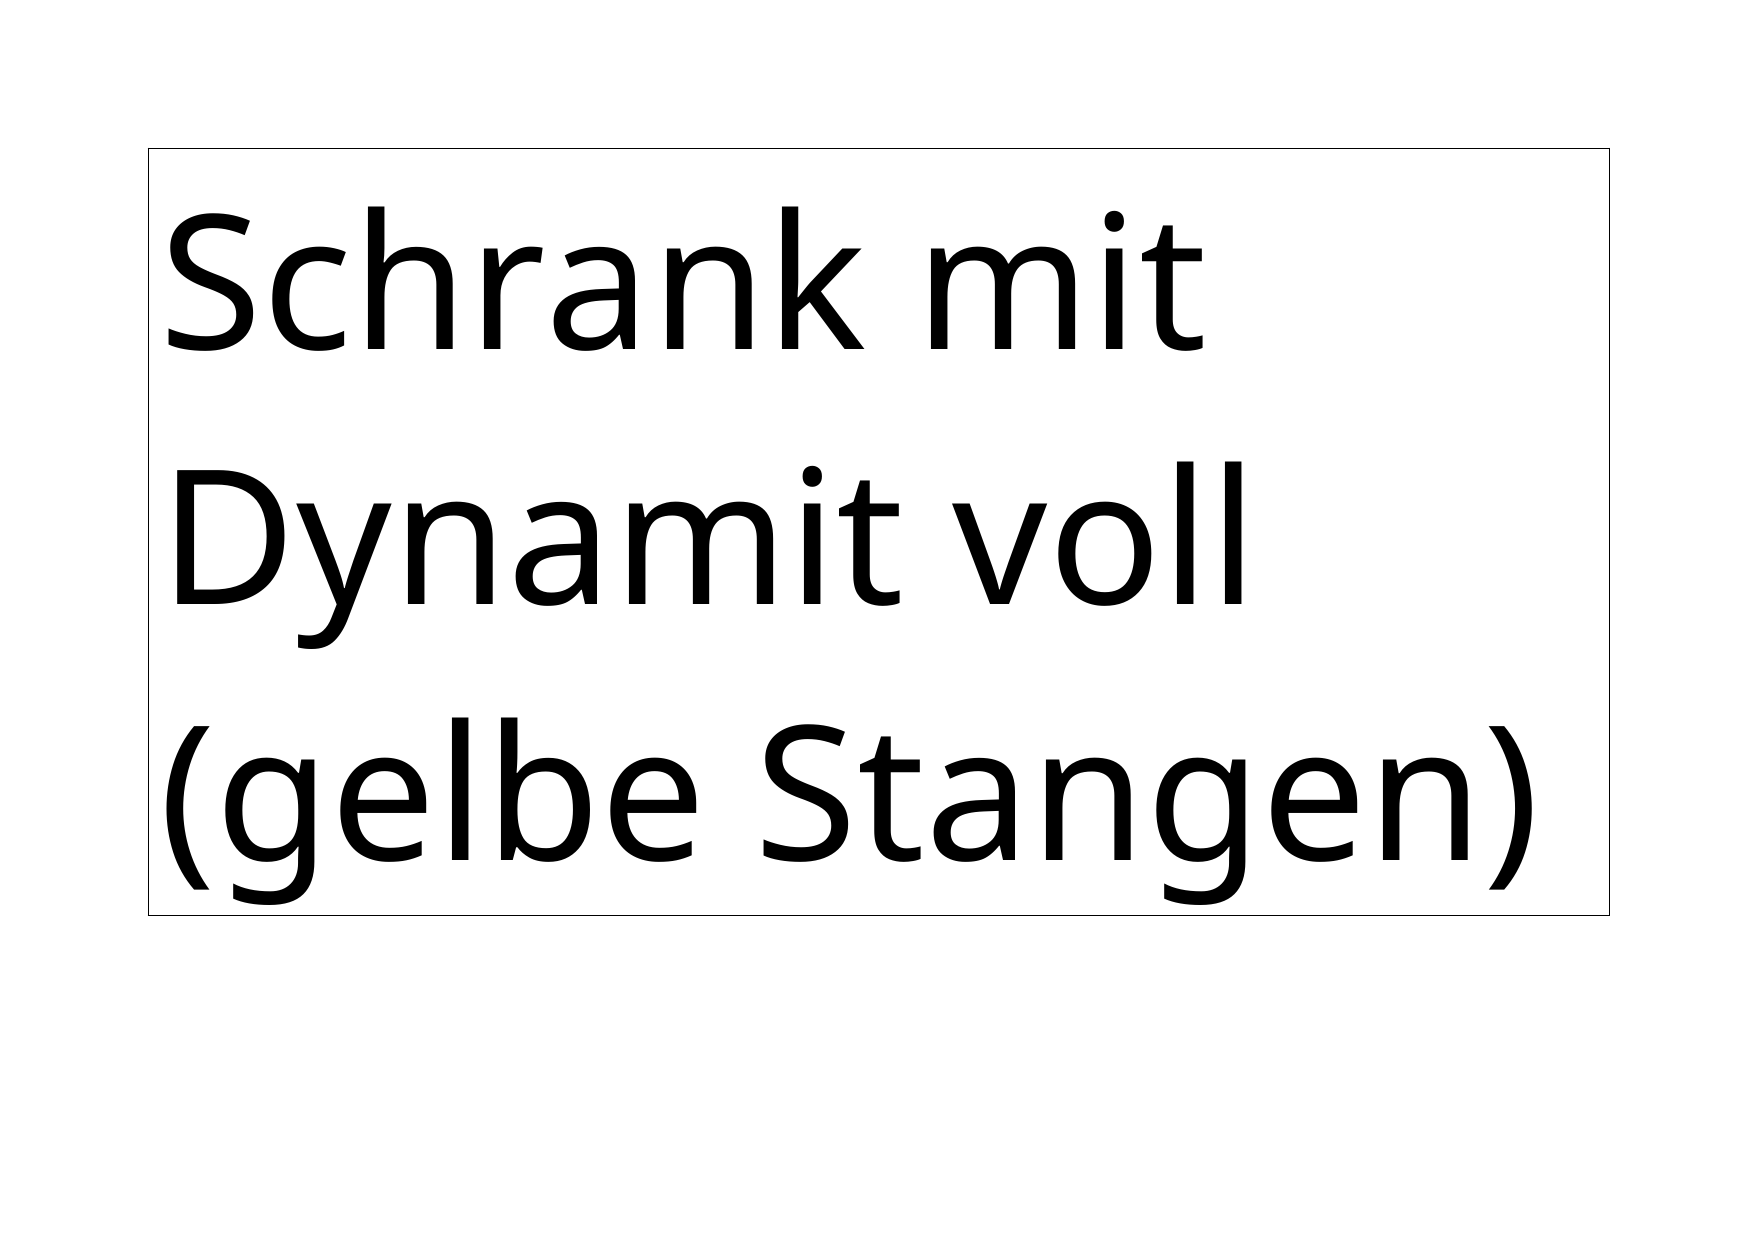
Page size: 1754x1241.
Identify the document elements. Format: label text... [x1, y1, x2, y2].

table_cell Schrank mit Dynamit voll (gelbe Stangen) [149, 149, 1609, 915]
